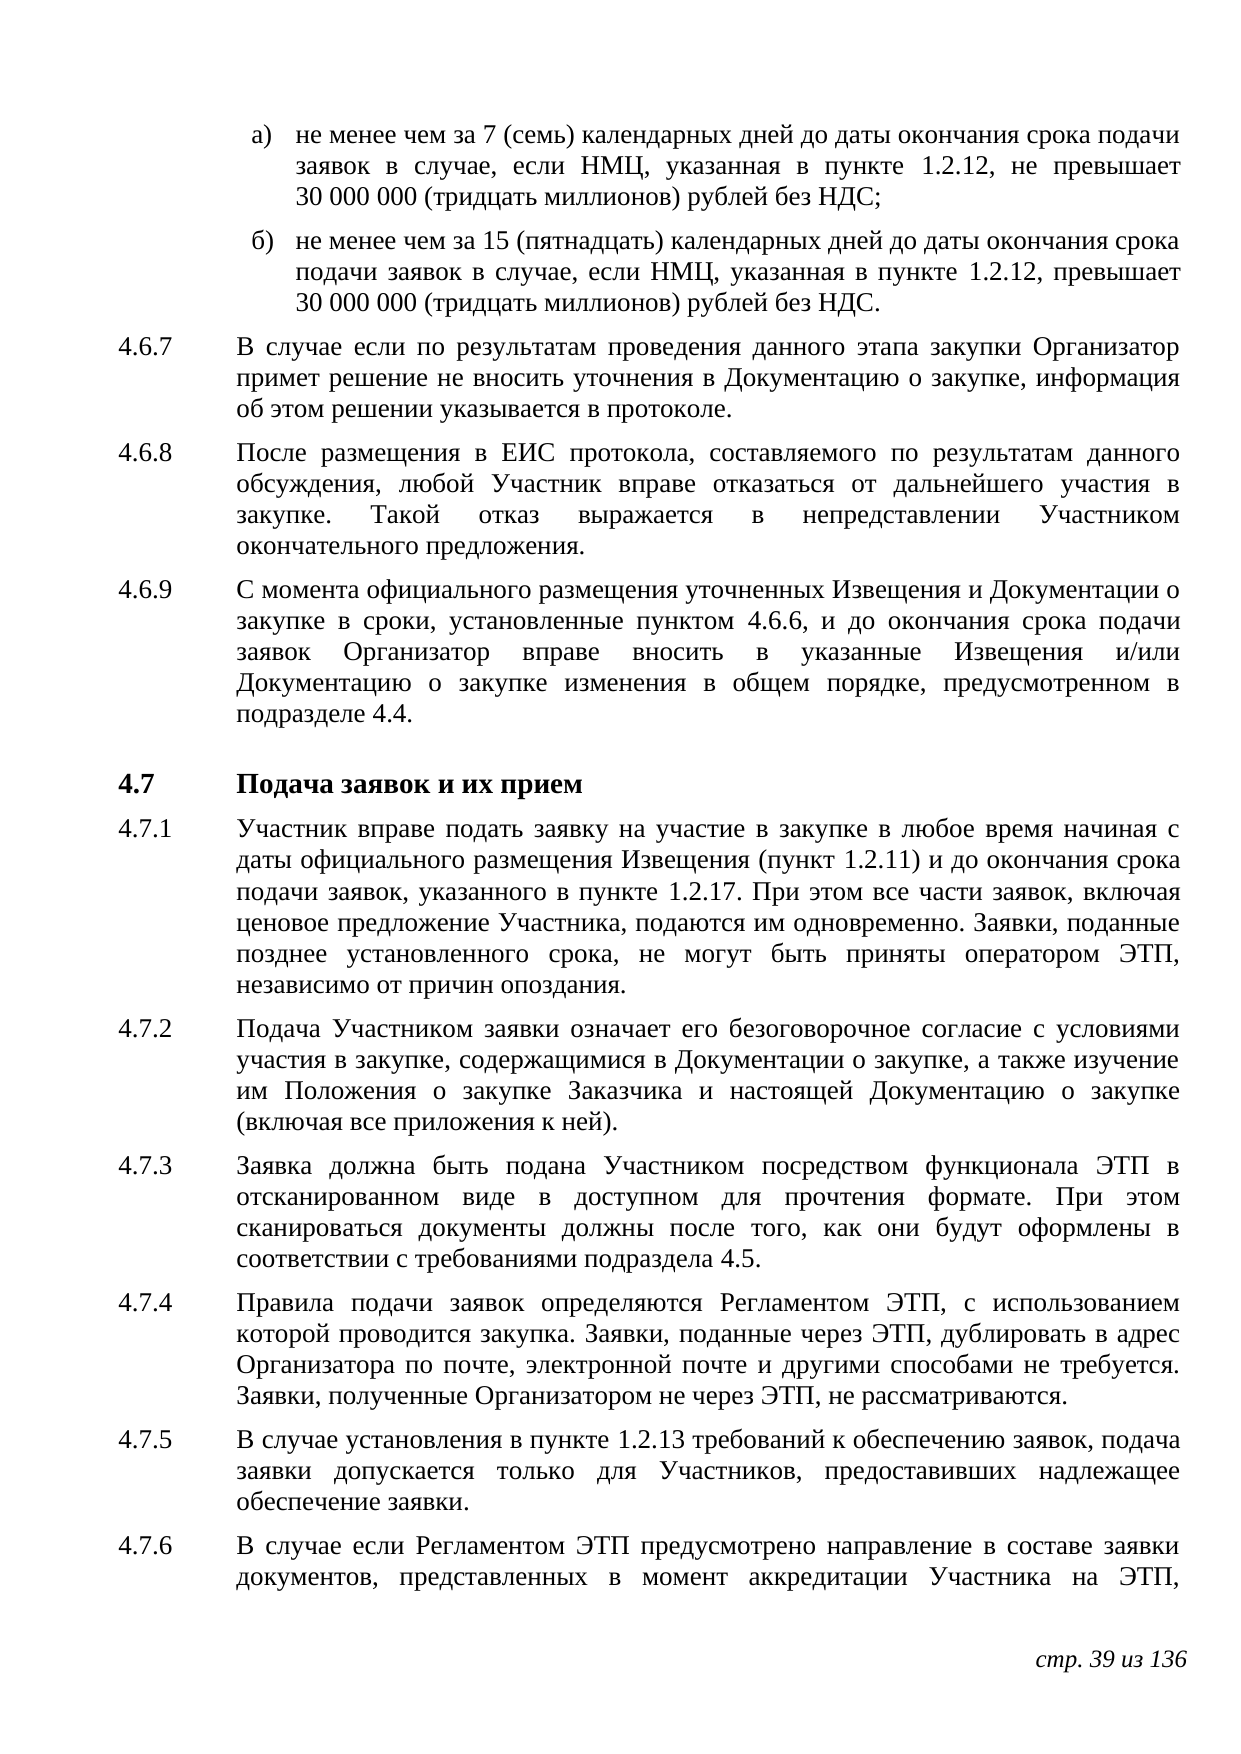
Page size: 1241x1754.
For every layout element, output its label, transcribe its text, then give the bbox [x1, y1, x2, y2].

text Участник вправе подать заявку на участие в закупке в любое время начиная с даты официального размещения Извещения (пункт 1.2.11) и до окончания срока подачи заявок, указанного в пункте 1.2.17. При этом все части заявок, включая ценовое предложение Участника, подаются им одновременно. Заявки, поданные позднее установленного срока, не могут быть приняты оператором ЭТП, независимо от причин опоздания. [118, 812, 1181, 999]
text Заявка должна быть подана Участником посредством функционала ЭТП в отсканированном виде в доступном для прочтения формате. При этом сканироваться документы должны после того, как они будут оформлены в соответствии с требованиями подраздела 4.5. [118, 1149, 1181, 1273]
text не менее чем за 7 (семь) календарных дней до даты окончания срока подачи заявок в случае, если НМЦ, указанная в пункте 1.2.12, не превышает 30 000 000 (тридцать миллионов) рублей без НДС; [251, 118, 1181, 212]
subtitle Подача заявок и их прием [118, 766, 1181, 800]
text В случае установления в пункте 1.2.13 требований к обеспечению заявок, подача заявки допускается только для Участников, предоставивших надлежащее обеспечение заявки. [118, 1423, 1181, 1516]
text не менее чем за 15 (пятнадцать) календарных дней до даты окончания срока подачи заявок в случае, если НМЦ, указанная в пункте 1.2.12, превышает 30 000 000 (тридцать миллионов) рублей без НДС. [251, 224, 1181, 317]
text Правила подачи заявок определяются Регламентом ЭТП, с использованием которой проводится закупка. Заявки, поданные через ЭТП, дублировать в адрес Организатора по почте, электронной почте и другими способами не требуется. Заявки, полученные Организатором не через ЭТП, не рассматриваются. [118, 1286, 1181, 1410]
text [118, 1529, 1181, 1591]
text В случае если по результатам проведения данного этапа закупки Организатор примет решение не вносить уточнения в Документацию о закупке, информация об этом решении указывается в протоколе. [118, 330, 1181, 423]
text После размещения в ЕИС протокола, составляемого по результатам данного обсуждения, любой Участник вправе отказаться от дальнейшего участия в закупке. Такой отказ выражается в непредставлении Участником окончательного предложения. [118, 436, 1181, 561]
text С момента официального размещения уточненных Извещения и Документации о закупке в сроки, установленные пунктом 4.6.6, и до окончания срока подачи заявок Организатор вправе вносить в указанные Извещения и/или Документацию о закупке изменения в общем порядке, предусмотренном в подразделе 4.4. [118, 573, 1181, 729]
text Подача Участником заявки означает его безоговорочное согласие с условиями участия в закупке, содержащимися в Документации о закупке, а также изучение им Положения о закупке Заказчика и настоящей Документацию о закупке (включая все приложения к ней). [118, 1012, 1181, 1136]
